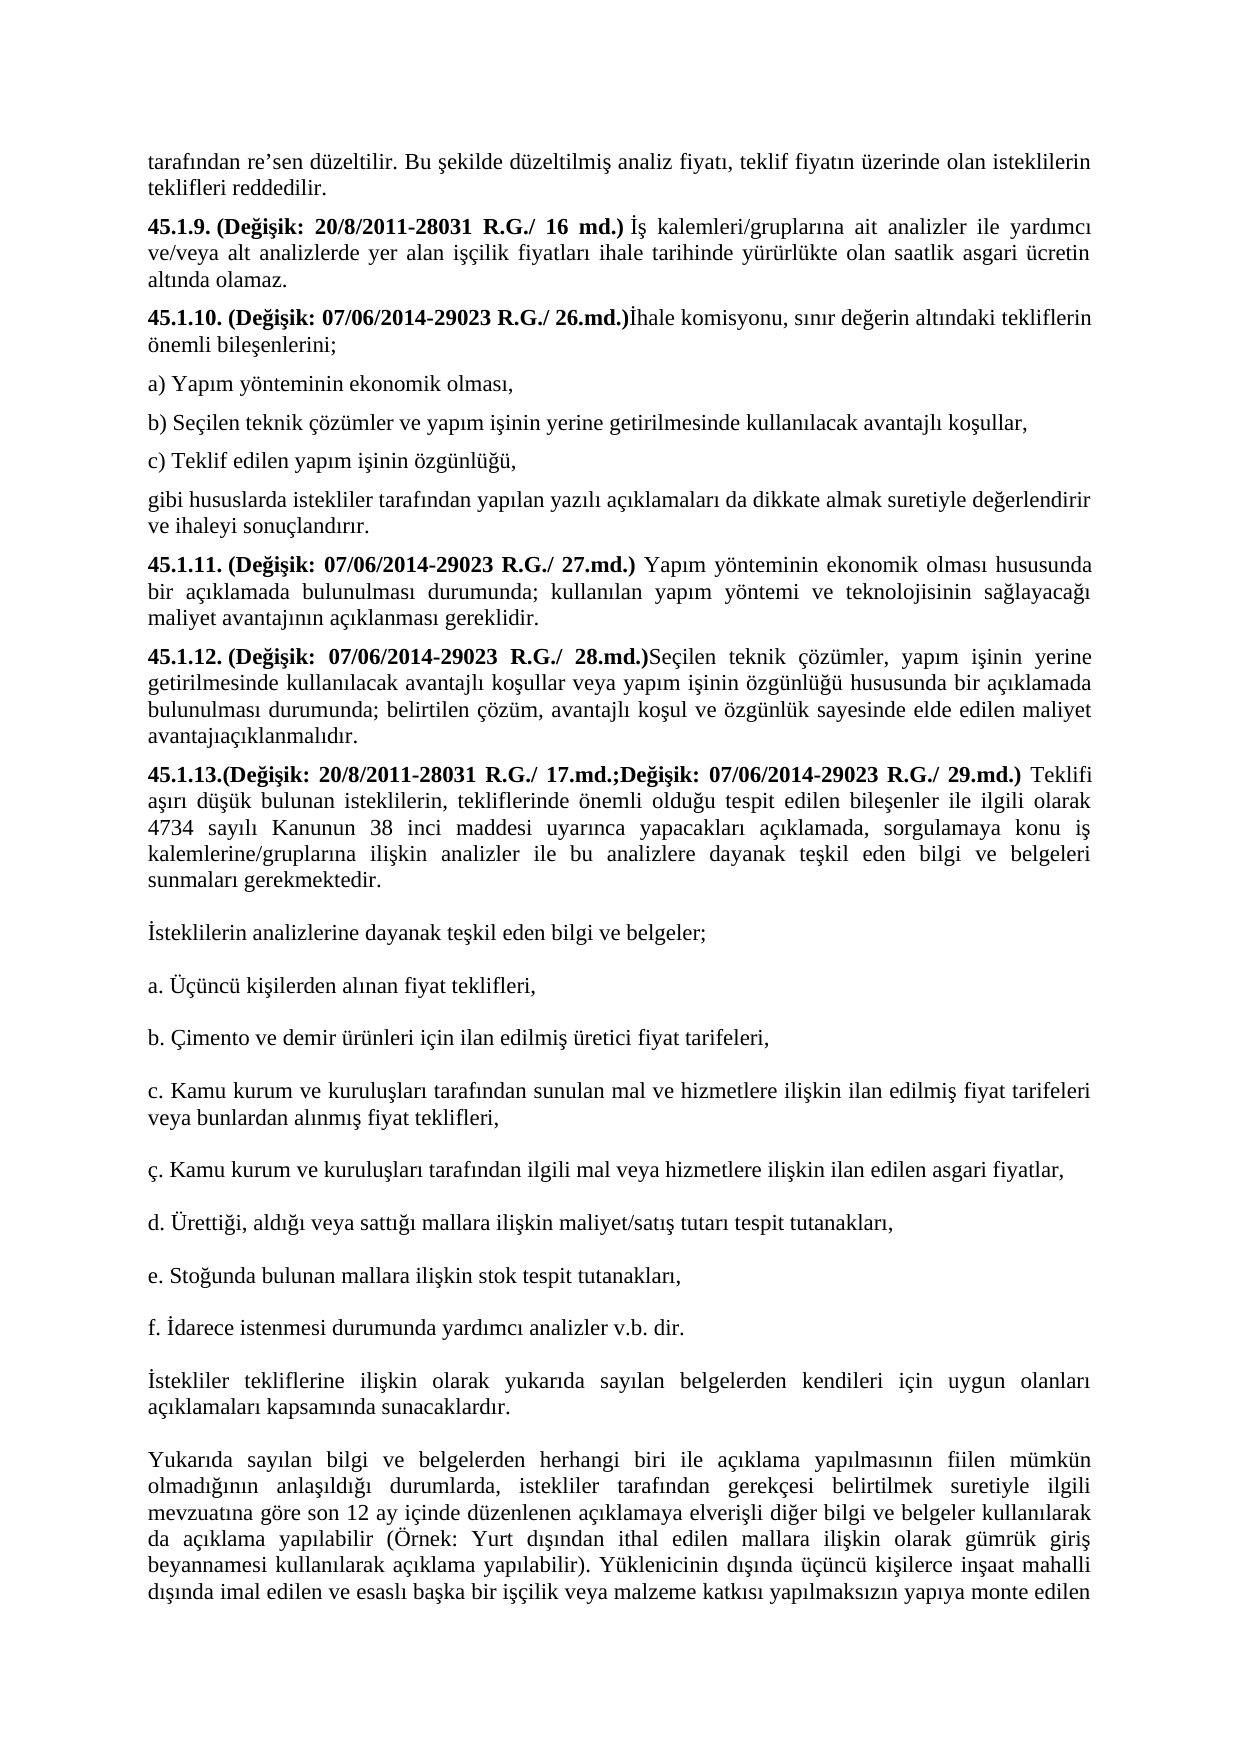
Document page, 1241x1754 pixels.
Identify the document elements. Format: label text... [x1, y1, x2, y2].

text c) Teklif edilen yapım işinin özgünlüğü, [148, 447, 1092, 474]
text d. Ürettiği, aldığı veya sattığı mallara ilişkin maliyet/satış tutarı tespit tutanakları, [148, 1209, 1092, 1235]
text 45.1.10. (Değişik: 07/06/2014-29023 R.G./ 26.md.)İhale komisyonu, sınır değerin altındaki tekliflerin önemli bileşenlerini; [148, 304, 1092, 357]
text f. İdarece istenmesi durumunda yardımcı analizler v.b. dir. [148, 1314, 1092, 1341]
text İsteklilerin analizlerine dayanak teşkil eden bilgi ve belgeler; [148, 919, 1092, 945]
text ç. Kamu kurum ve kuruluşları tarafından ilgili mal veya hizmetlere ilişkin ilan edilen asgari fiyatlar, [148, 1156, 1092, 1183]
text a) Yapım yönteminin ekonomik olması, [148, 370, 1092, 396]
text İstekliler tekliflerine ilişkin olarak yukarıda sayılan belgelerden kendileri için uygun olanları açıklamaları kapsamında sunacaklardır. [148, 1367, 1092, 1420]
text 45.1.12. (Değişik: 07/06/2014-29023 R.G./ 28.md.)Seçilen teknik çözümler, yapım işinin yerine getirilmesinde kullanılacak avantajlı koşullar veya yapım işinin özgünlüğü hususunda bir açıklamada bulunulması durumunda; belirtilen çözüm, avantajlı koşul ve özgünlük sayesinde elde edilen maliyet avantajıaçıklanmalıdır. [148, 643, 1092, 748]
text gibi hususlarda istekliler tarafından yapılan yazılı açıklamaları da dikkate almak suretiyle değerlendirir ve ihaleyi sonuçlandırır. [148, 486, 1092, 539]
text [148, 1446, 1092, 1604]
text 45.1.11. (Değişik: 07/06/2014-29023 R.G./ 27.md.) Yapım yönteminin ekonomik olması hususunda bir açıklamada bulunulması durumunda; kullanılan yapım yöntemi ve teknolojisinin sağlayacağı maliyet avantajının açıklanması gereklidir. [148, 551, 1092, 631]
text 45.1.9. (Değişik: 20/8/2011-28031 R.G./ 16 md.) İş kalemleri/gruplarına ait analizler ile yardımcı ve/veya alt analizlerde yer alan işçilik fiyatları ihale tarihinde yürürlükte olan saatlik asgari ücretin altında olamaz. [148, 213, 1092, 292]
text a. Üçüncü kişilerden alınan fiyat teklifleri, [148, 972, 1092, 998]
text b) Seçilen teknik çözümler ve yapım işinin yerine getirilmesinde kullanılacak avantajlı koşullar, [148, 408, 1092, 435]
text b. Çimento ve demir ürünleri için ilan edilmiş üretici fiyat tarifeleri, [148, 1024, 1092, 1051]
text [148, 148, 1092, 200]
text c. Kamu kurum ve kuruluşları tarafından sunulan mal ve hizmetlere ilişkin ilan edilmiş fiyat tarifeleri veya bunlardan alınmış fiyat teklifleri, [148, 1077, 1092, 1130]
text e. Stoğunda bulunan mallara ilişkin stok tespit tutanakları, [148, 1262, 1092, 1288]
text 45.1.13.(Değişik: 20/8/2011-28031 R.G./ 17.md.;Değişik: 07/06/2014-29023 R.G./ 29.md.) Teklifi aşırı düşük bulunan isteklilerin, tekliflerinde önemli olduğu tespit edilen bileşenler ile ilgili olarak 4734 sayılı Kanunun 38 inci maddesi uyarınca yapacakları açıklamada, sorgulamaya konu iş kalemlerine/gruplarına ilişkin analizler ile bu analizlere dayanak teşkil eden bilgi ve belgeleri sunmaları gerekmektedir. [148, 761, 1092, 893]
